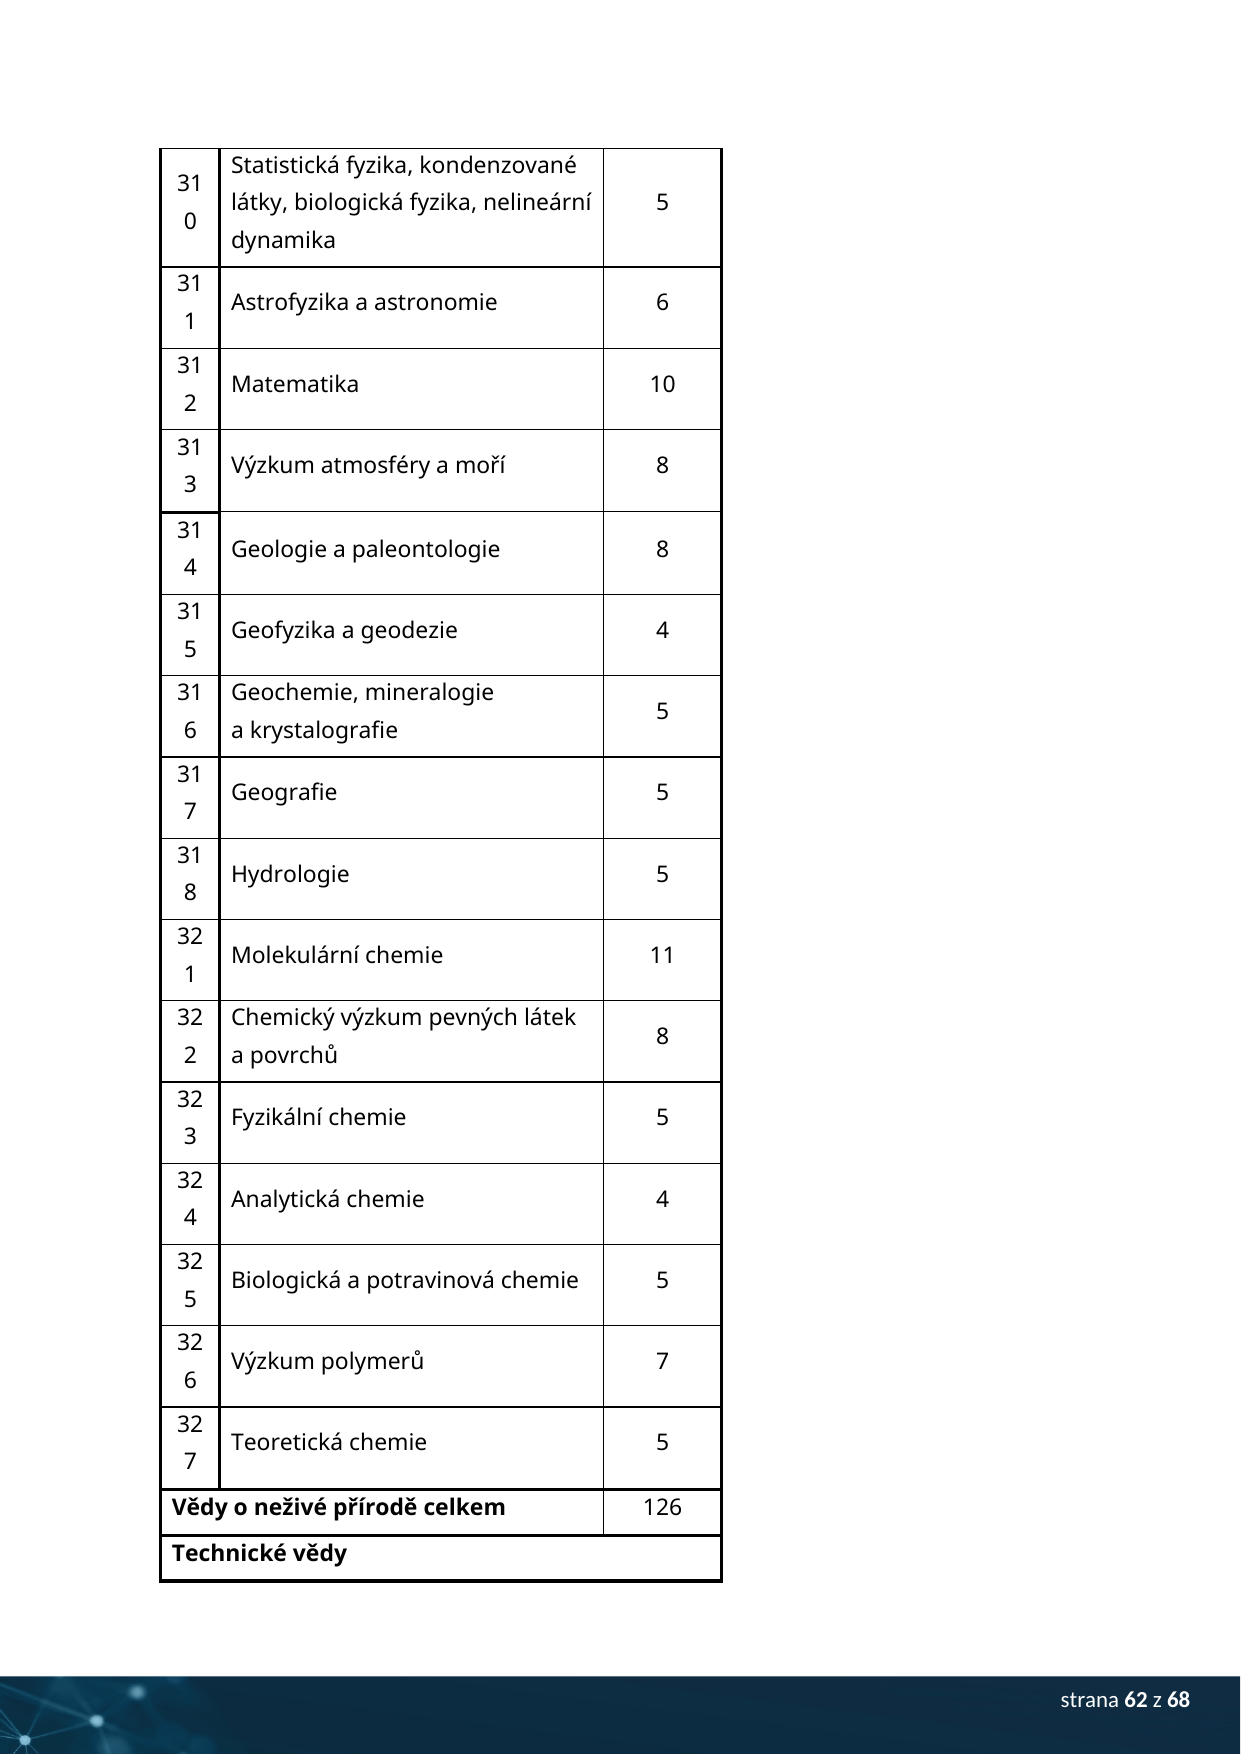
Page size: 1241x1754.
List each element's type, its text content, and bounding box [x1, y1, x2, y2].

table_cell 8 [604, 512, 720, 594]
table_cell 318 [162, 839, 218, 919]
table_cell Statistická fyzika, kondenzované látky, biologická fyzika, nelineární dynamika [221, 149, 603, 266]
table_cell 326 [162, 1326, 218, 1406]
table_cell 4 [604, 595, 720, 675]
table_cell Geofyzika a geodezie [221, 595, 603, 675]
table_cell Výzkum atmosféry a moří [221, 430, 603, 511]
table_cell 4 [604, 1164, 720, 1244]
table_cell 5 [604, 1083, 720, 1163]
table_cell 325 [162, 1245, 218, 1325]
table_cell Technické vědy [162, 1537, 720, 1579]
table_cell 315 [162, 595, 218, 675]
table_cell 313 [162, 430, 218, 511]
table_cell 5 [604, 149, 720, 266]
table_cell 314 [162, 514, 218, 594]
table_cell 327 [162, 1408, 218, 1488]
table_cell 5 [604, 1408, 720, 1488]
table_cell Teoretická chemie [221, 1408, 603, 1488]
table_cell Geografie [221, 758, 603, 838]
table_cell Geochemie, mineralogie a krystalografie [221, 676, 603, 756]
table_cell Fyzikální chemie [221, 1083, 603, 1163]
table_cell Geologie a paleontologie [221, 512, 603, 594]
table_cell 8 [604, 430, 720, 511]
table_cell 5 [604, 676, 720, 756]
table_cell 8 [604, 1001, 720, 1081]
table_cell Astrofyzika a astronomie [221, 268, 603, 348]
table_cell 323 [162, 1083, 218, 1163]
table_cell 311 [162, 268, 218, 348]
table_cell 316 [162, 676, 218, 756]
table_cell 6 [604, 268, 720, 348]
table_cell Chemický výzkum pevných látek a povrchů [221, 1001, 603, 1081]
table_cell 11 [604, 920, 720, 1000]
table_cell 10 [604, 349, 720, 429]
picture [0, 1643, 1241, 1754]
table_cell Molekulární chemie [221, 920, 603, 1000]
table_cell 322 [162, 1001, 218, 1081]
table_cell Vědy o neživé přírodě celkem [162, 1491, 603, 1533]
table_cell 324 [162, 1164, 218, 1244]
table_cell 5 [604, 758, 720, 838]
table_cell 126 [604, 1491, 720, 1533]
table_cell Hydrologie [221, 839, 603, 919]
table_cell 5 [604, 1245, 720, 1325]
table_cell 321 [162, 920, 218, 1000]
table_cell Analytická chemie [221, 1164, 603, 1244]
table_cell 7 [604, 1326, 720, 1406]
table_cell Matematika [221, 349, 603, 429]
table_cell Biologická a potravinová chemie [221, 1245, 603, 1325]
table_cell 312 [162, 349, 218, 429]
table_cell 317 [162, 758, 218, 838]
table_cell 5 [604, 839, 720, 919]
table_cell Výzkum polymerů [221, 1326, 603, 1406]
table_cell 310 [162, 149, 218, 266]
